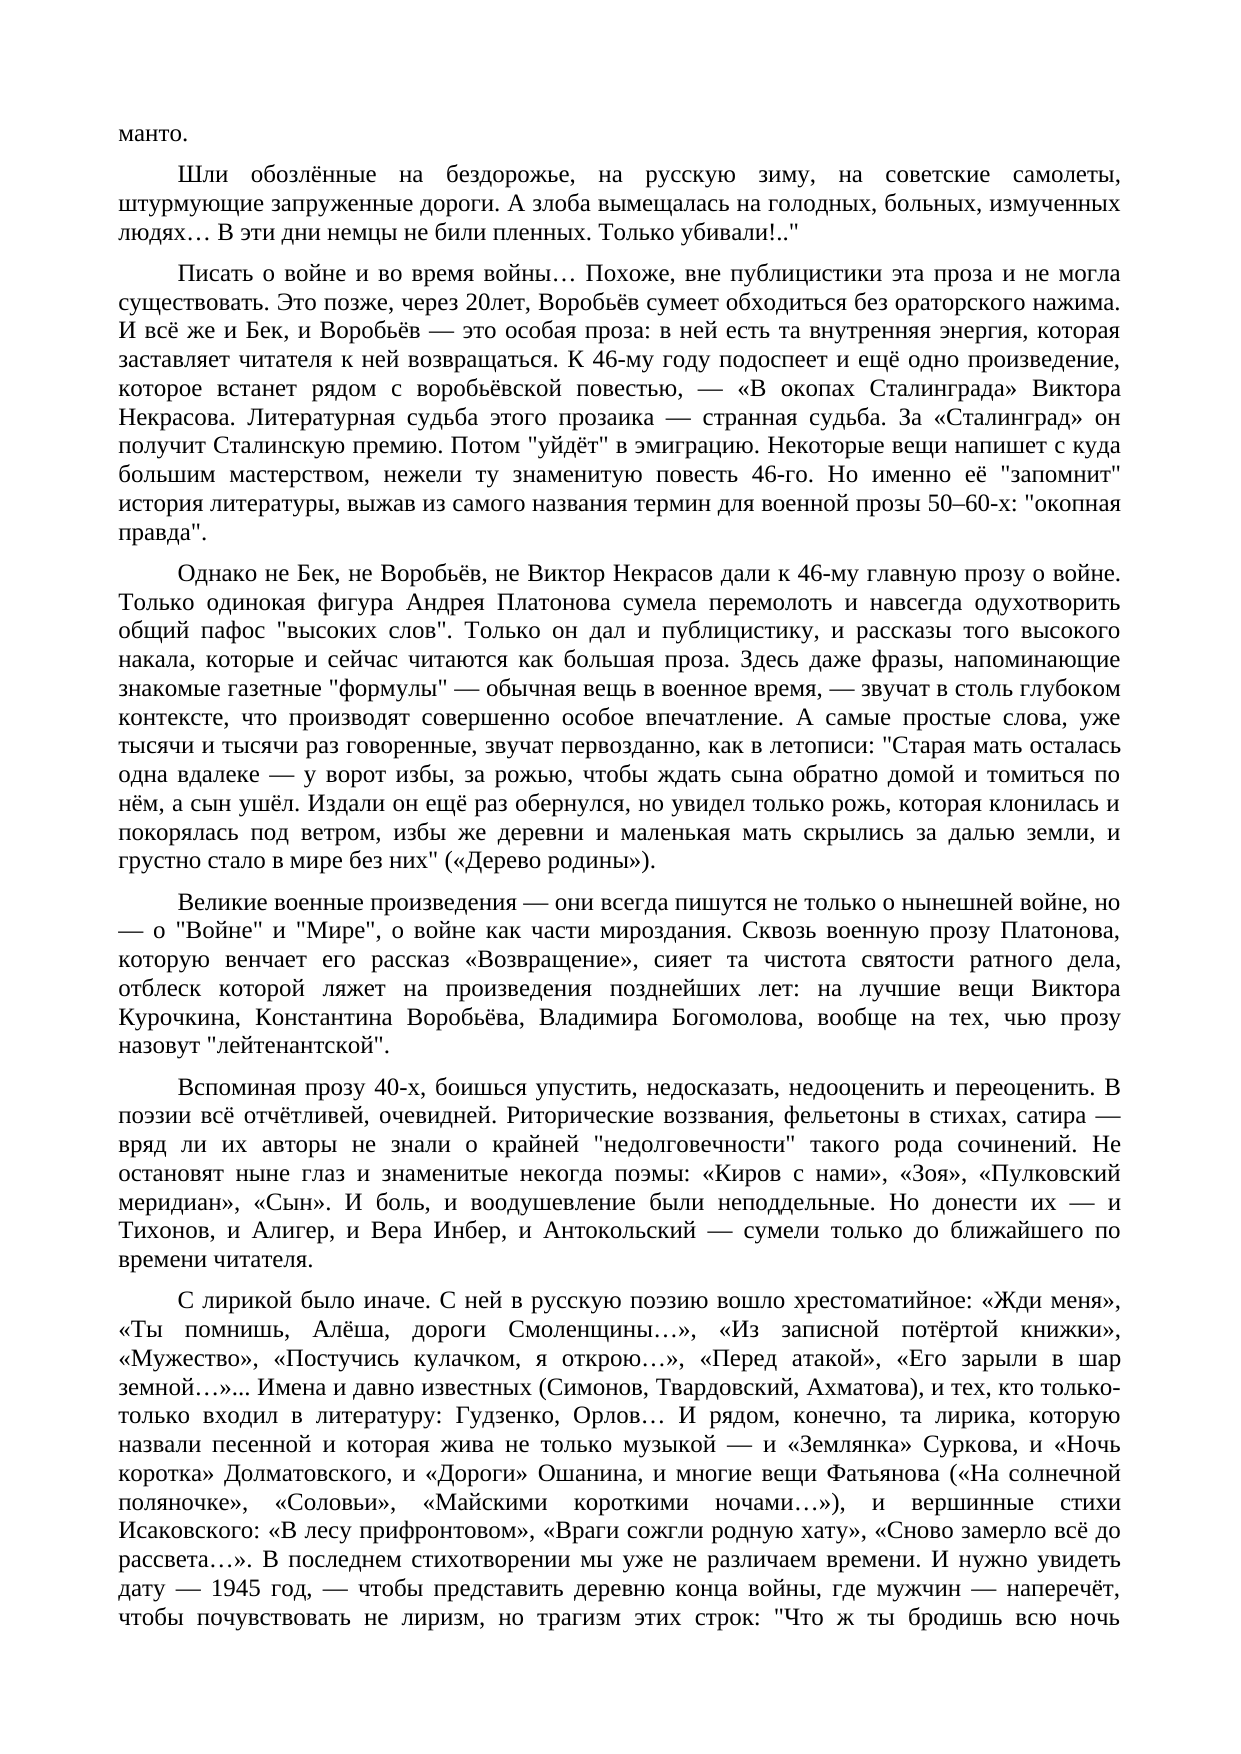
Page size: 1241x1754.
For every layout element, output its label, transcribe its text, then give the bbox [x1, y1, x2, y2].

text Писать о войне и во время войны… Похоже, вне публицистики эта проза и не могла существовать. Это позже, через 20лет, Воробьёв сумеет обходиться без ораторского нажима. И всё же и Бек, и Воробьёв — это особая проза: в ней есть та внутренняя энергия, которая заставляет читателя к ней возвращаться. К 46-му году подоспеет и ещё одно произведение, которое встанет рядом с воробьёвской повестью, — «В окопах Сталинграда» Виктора Некрасова. Литературная судьба этого прозаика — странная судьба. За «Сталинград» он получит Сталинскую премию. Потом "уйдёт" в эмиграцию. Некоторые вещи напишет с куда большим мастерством, нежели ту знаменитую повесть 46-го. Но именно её "запомнит" история литературы, выжав из самого названия термин для военной прозы 50–60-х: "окопная правда". [118, 258, 1122, 546]
text Шли обозлённые на бездорожье, на русскую зиму, на советские самолеты, штурмующие запруженные дороги. А злоба вымещалась на голодных, больных, измученных людях… В эти дни немцы не били пленных. Только убивали!.." [118, 159, 1122, 246]
text Великие военные произведения — они всегда пишутся не только о нынешней войне, но — о "Войне" и "Мире", о войне как части мироздания. Сквозь военную прозу Платонова, которую венчает его рассказ «Возвращение», сияет та чистота святости ратного дела, отблеск которой ляжет на произведения позднейших лет: на лучшие вещи Виктора Курочкина, Константина Воробьёва, Владимира Богомолова, вообще на тех, чью прозу назовут "лейтенантской". [118, 887, 1122, 1059]
text Однако не Бек, не Воробьёв, не Виктор Некрасов дали к 46-му главную прозу о войне. Только одинокая фигура Андрея Платонова сумела перемолоть и навсегда одухотворить общий пафос "высоких слов". Только он дал и публицистику, и рассказы того высокого накала, которые и сейчас читаются как большая проза. Здесь даже фразы, напоминающие знакомые газетные "формулы" — обычная вещь в военное время, — звучат в столь глубоком контексте, что производят совершенно особое впечатление. А самые простые слова, уже тысячи и тысячи раз говоренные, звучат первозданно, как в летописи: "Старая мать осталась одна вдалеке — у ворот избы, за рожью, чтобы ждать сына обратно домой и томиться по нём, а сын ушёл. Издали он ещё раз обернулся, но увидел только рожь, которая клонилась и покорялась под ветром, избы же деревни и маленькая мать скрылись за далью земли, и грустно стало в мире без них" («Дерево родины»). [118, 558, 1122, 874]
text Вспоминая прозу 40-х, боишься упустить, недосказать, недооценить и переоценить. В поэзии всё отчётливей, очевидней. Риторические воззвания, фельетоны в стихах, сатира — вряд ли их авторы не знали о крайней "недолговечности" такого рода сочинений. Не остановят ныне глаз и знаменитые некогда поэмы: «Киров с нами», «Зоя», «Пулковский меридиан», «Сын». И боль, и воодушевление были неподдельные. Но донести их — и Тихонов, и Алигер, и Вера Инбер, и Антокольский — сумели только до ближайшего по времени читателя. [118, 1072, 1122, 1273]
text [118, 118, 1122, 147]
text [118, 1286, 1122, 1631]
